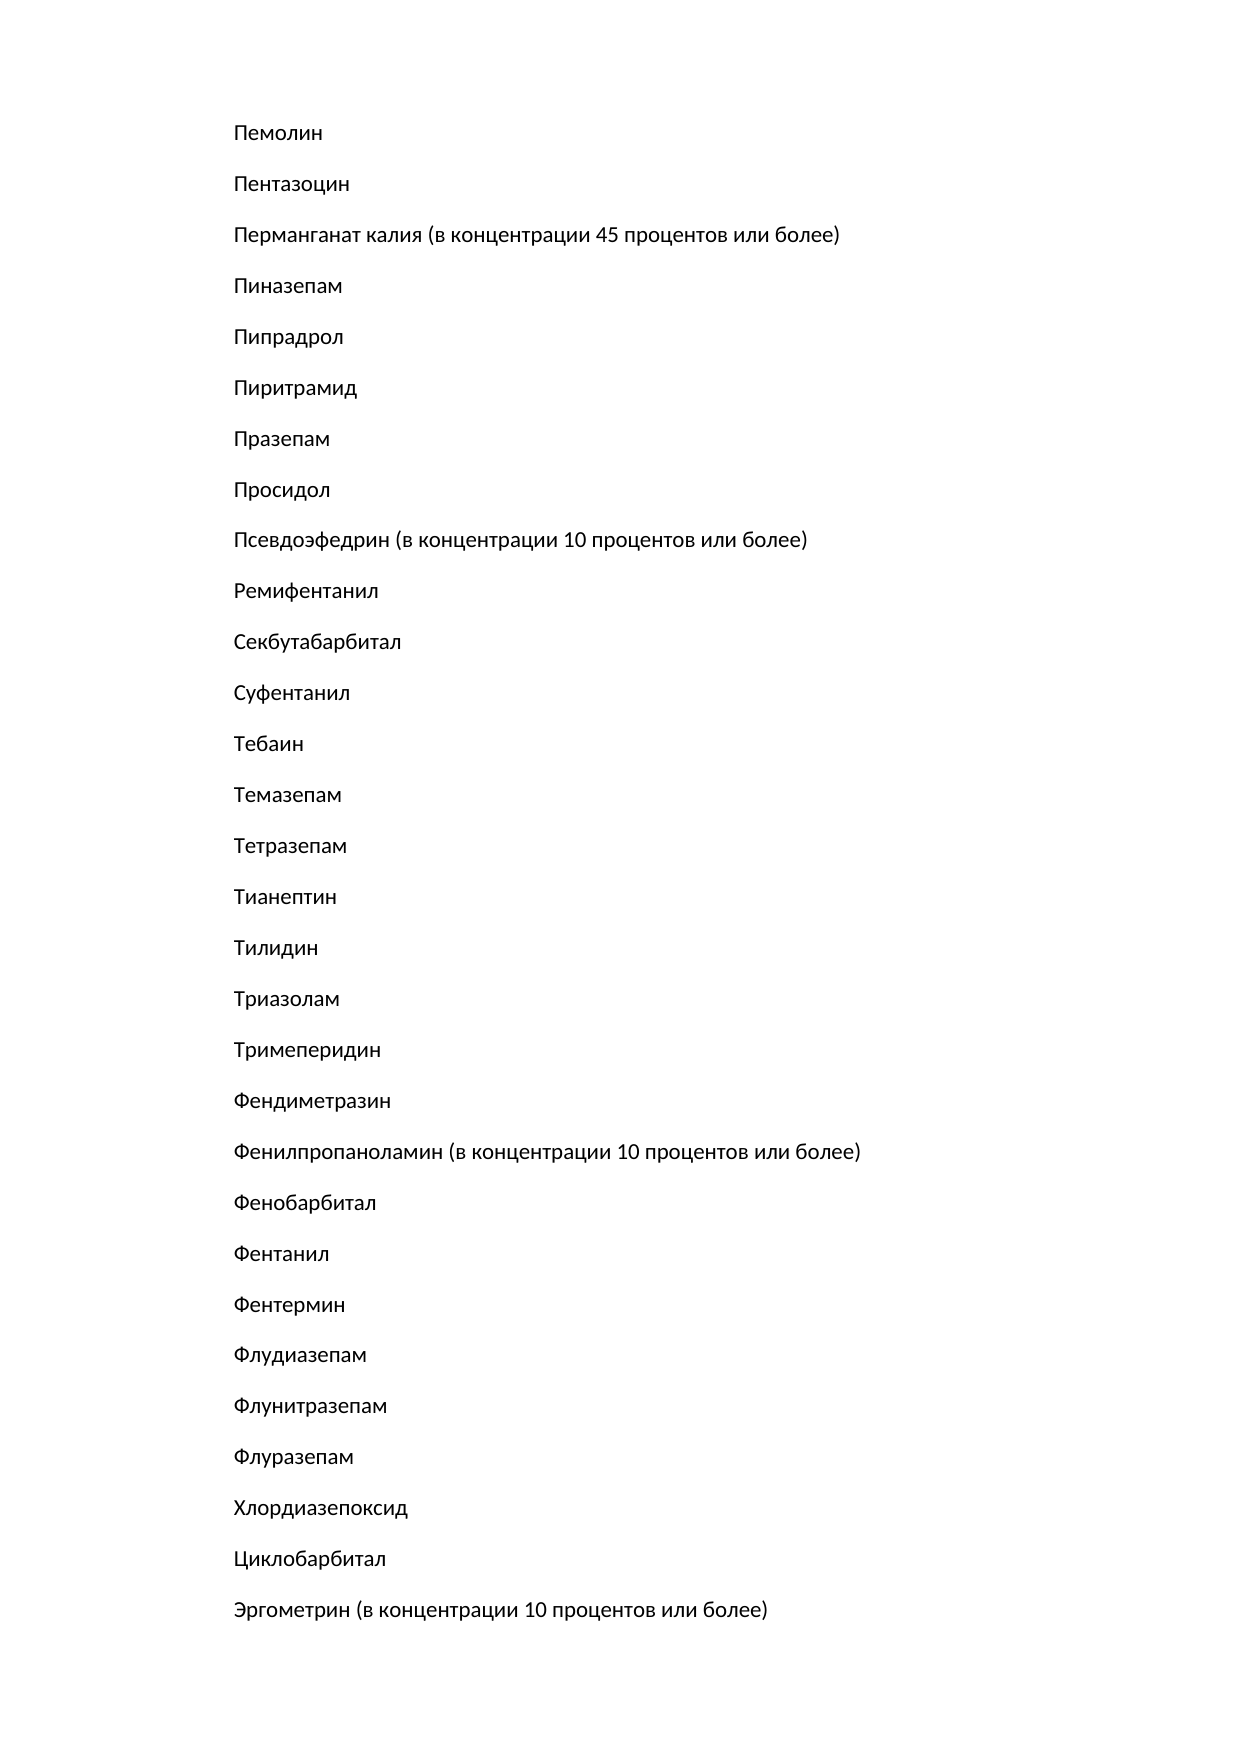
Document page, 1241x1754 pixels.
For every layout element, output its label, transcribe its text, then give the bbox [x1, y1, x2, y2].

text Циклобарбитал [177, 1544, 1152, 1572]
text Секбутабарбитал [177, 627, 1152, 656]
text Пиназепам [177, 271, 1152, 299]
text Тримеперидин [177, 1035, 1152, 1063]
text Эргометрин (в концентрации 10 процентов или более) [177, 1595, 1152, 1623]
text Пиритрамид [177, 373, 1152, 401]
text Фенилпропаноламин (в концентрации 10 процентов или более) [177, 1137, 1152, 1165]
text Просидол [177, 475, 1152, 503]
text Ремифентанил [177, 577, 1152, 604]
text Перманганат калия (в концентрации 45 процентов или более) [177, 220, 1152, 248]
text Триазолам [177, 984, 1152, 1012]
text Празепам [177, 424, 1152, 452]
text Тилидин [177, 933, 1152, 961]
text Тебаин [177, 729, 1152, 757]
text Тианептин [177, 882, 1152, 910]
text Суфентанил [177, 678, 1152, 706]
text Фендиметразин [177, 1086, 1152, 1114]
text Псевдоэфедрин (в концентрации 10 процентов или более) [177, 526, 1152, 554]
text Фенобарбитал [177, 1188, 1152, 1216]
text Тетразепам [177, 831, 1152, 859]
text Пентазоцин [177, 169, 1152, 197]
text Темазепам [177, 780, 1152, 808]
text Флуразепам [177, 1442, 1152, 1471]
text Хлордиазепоксид [177, 1493, 1152, 1521]
text Фентанил [177, 1239, 1152, 1267]
text Пемолин [177, 118, 1152, 146]
text Флудиазепам [177, 1341, 1152, 1369]
text Фентермин [177, 1290, 1152, 1318]
text Пипрадрол [177, 322, 1152, 350]
text Флунитразепам [177, 1392, 1152, 1419]
